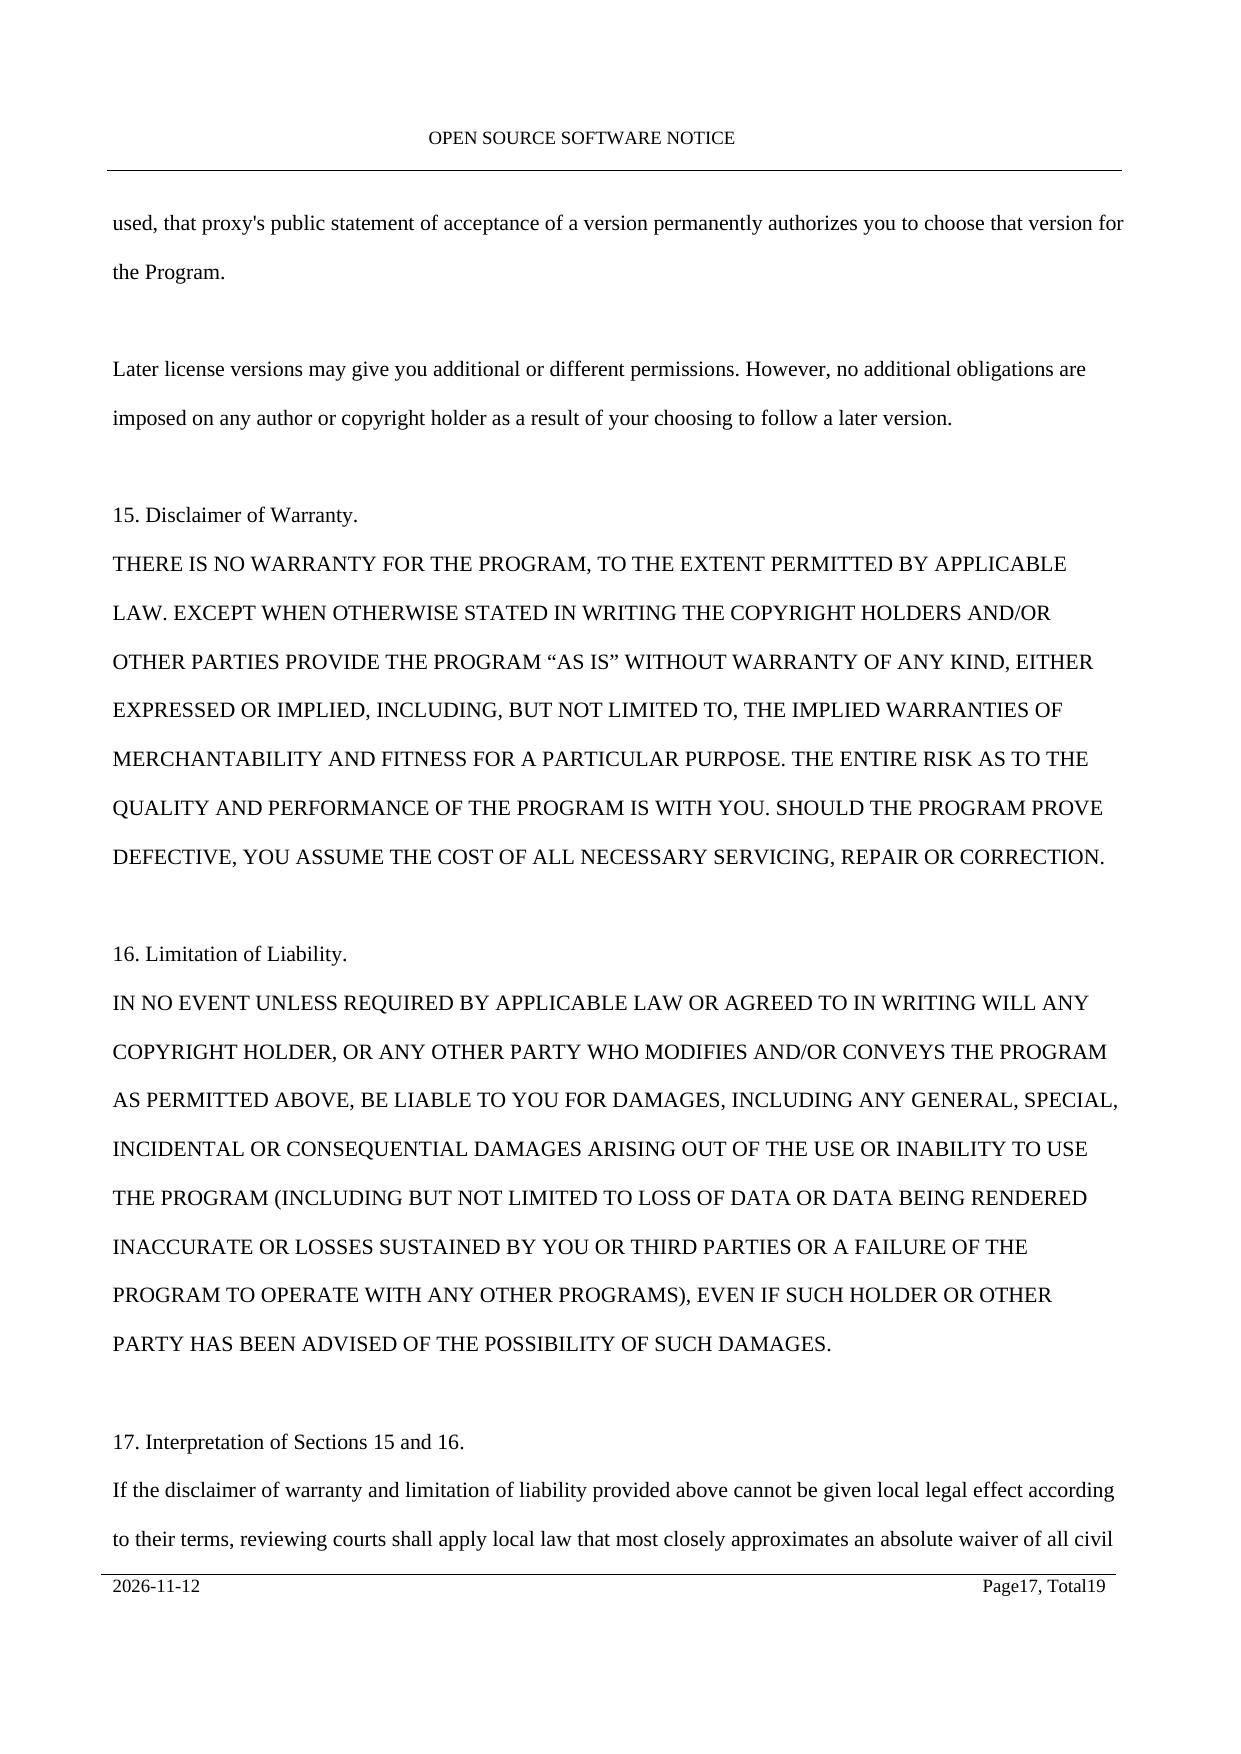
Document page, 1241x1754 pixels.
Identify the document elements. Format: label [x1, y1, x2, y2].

text [112, 206, 1128, 1555]
